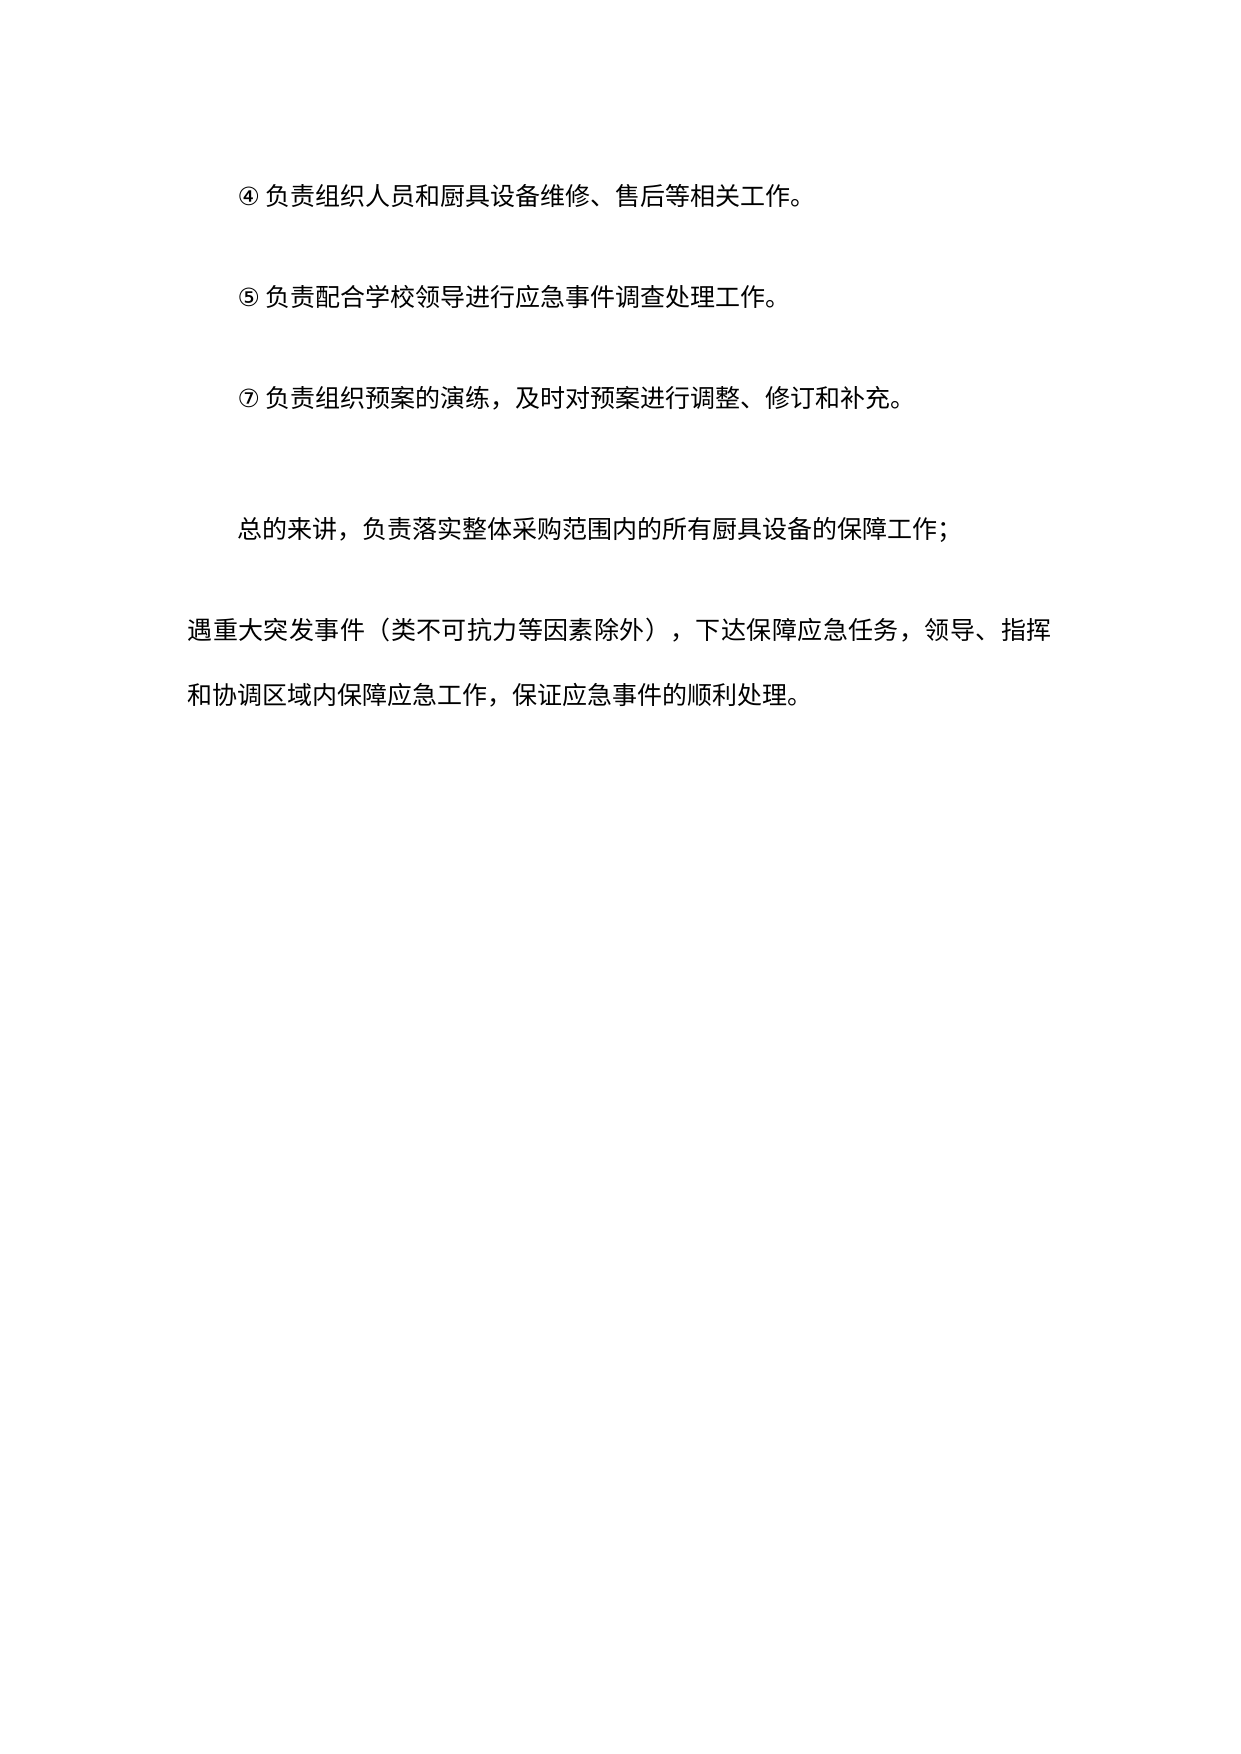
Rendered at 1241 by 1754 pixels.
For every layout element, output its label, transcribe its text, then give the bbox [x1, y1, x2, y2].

text ⑦负责组织预案的演练，及时对预案进行调整、修订和补充。 [187, 364, 1053, 429]
text ⑤负责配合学校领导进行应急事件调查处理工作。 [187, 263, 1053, 328]
text 总的来讲，负责落实整体采购范围内的所有厨具设备的保障工作； [187, 495, 1053, 560]
text ④负责组织人员和厨具设备维修、售后等相关工作。 [187, 162, 1053, 227]
text 遇重大突发事件（类不可抗力等因素除外），下达保障应急任务，领导、指挥和协调区域内保障应急工作，保证应急事件的顺利处理。 [187, 596, 1053, 726]
